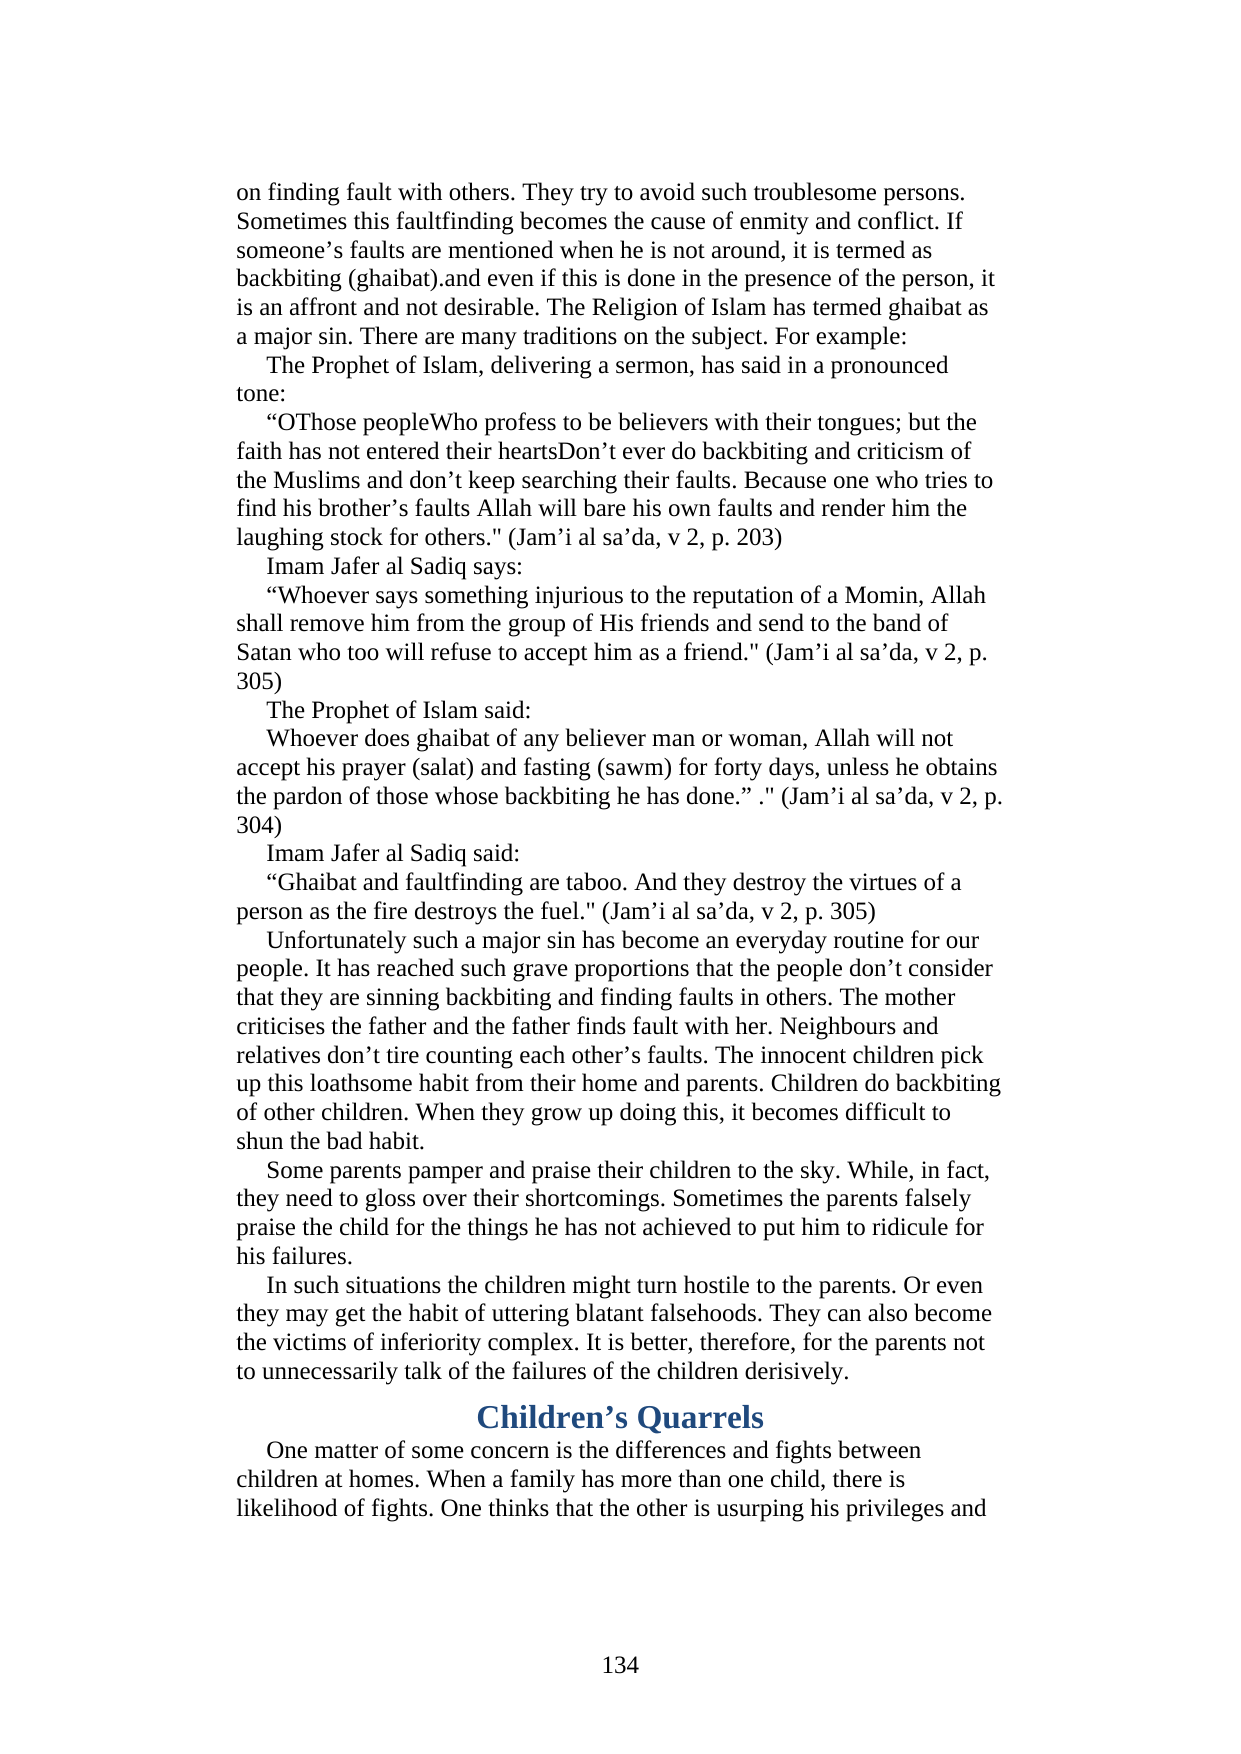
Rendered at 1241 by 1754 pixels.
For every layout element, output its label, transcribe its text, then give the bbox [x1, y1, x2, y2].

text Imam Jafer al Sadiq says: [236, 551, 1004, 580]
text “OThose peopleWho profess to be believers with their tongues; but the faith has not entered their heartsDon’t ever do backbiting and criticism of the Muslims and don’t keep searching their faults. Because one who tries to find his brother’s faults Allah will bare his own faults and render him the laughing stock for others." (Jam’i al sa’da, v 2, p. 203) [236, 407, 1004, 551]
text Whoever does ghaibat of any believer man or woman, Allah will not accept his prayer (salat) and fasting (sawm) for forty days, unless he obtains the pardon of those whose backbiting he has done.” ." (Jam’i al sa’da, v 2, p. 304) [236, 723, 1004, 838]
text Imam Jafer al Sadiq said: [236, 838, 1004, 867]
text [236, 1436, 1004, 1522]
text “Whoever says something injurious to the reputation of a Momin, Allah shall remove him from the group of His friends and send to the band of Satan who too will refuse to accept him as a friend." (Jam’i al sa’da, v 2, p. 305) [236, 580, 1004, 695]
text Unfortunately such a major sin has become an everyday routine for our people. It has reached such grave proportions that the people don’t consider that they are sinning backbiting and finding faults in others. The mother criticises the father and the father finds fault with her. Neighbours and relatives don’t tire counting each other’s faults. The innocent children pick up this loathsome habit from their home and parents. Children do backbiting of other children. When they grow up doing this, it becomes difficult to shun the bad habit. [236, 925, 1004, 1155]
text Some parents pamper and praise their children to the sky. While, in fact, they need to gloss over their shortcomings. Sometimes the parents falsely praise the child for the things he has not achieved to put him to ridicule for his failures. [236, 1155, 1004, 1270]
subtitle Children’s Quarrels [236, 1397, 1004, 1436]
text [236, 177, 1004, 350]
text The Prophet of Islam said: [236, 695, 1004, 723]
text The Prophet of Islam, delivering a sermon, has said in a pronounced tone: [236, 350, 1004, 407]
text “Ghaibat and faultfinding are taboo. And they destroy the virtues of a person as the fire destroys the fuel." (Jam’i al sa’da, v 2, p. 305) [236, 867, 1004, 925]
text In such situations the children might turn hostile to the parents. Or even they may get the habit of uttering blatant falsehoods. They can also become the victims of inferiority complex. It is better, therefore, for the parents not to unnecessarily talk of the failures of the children derisively. [236, 1270, 1004, 1385]
